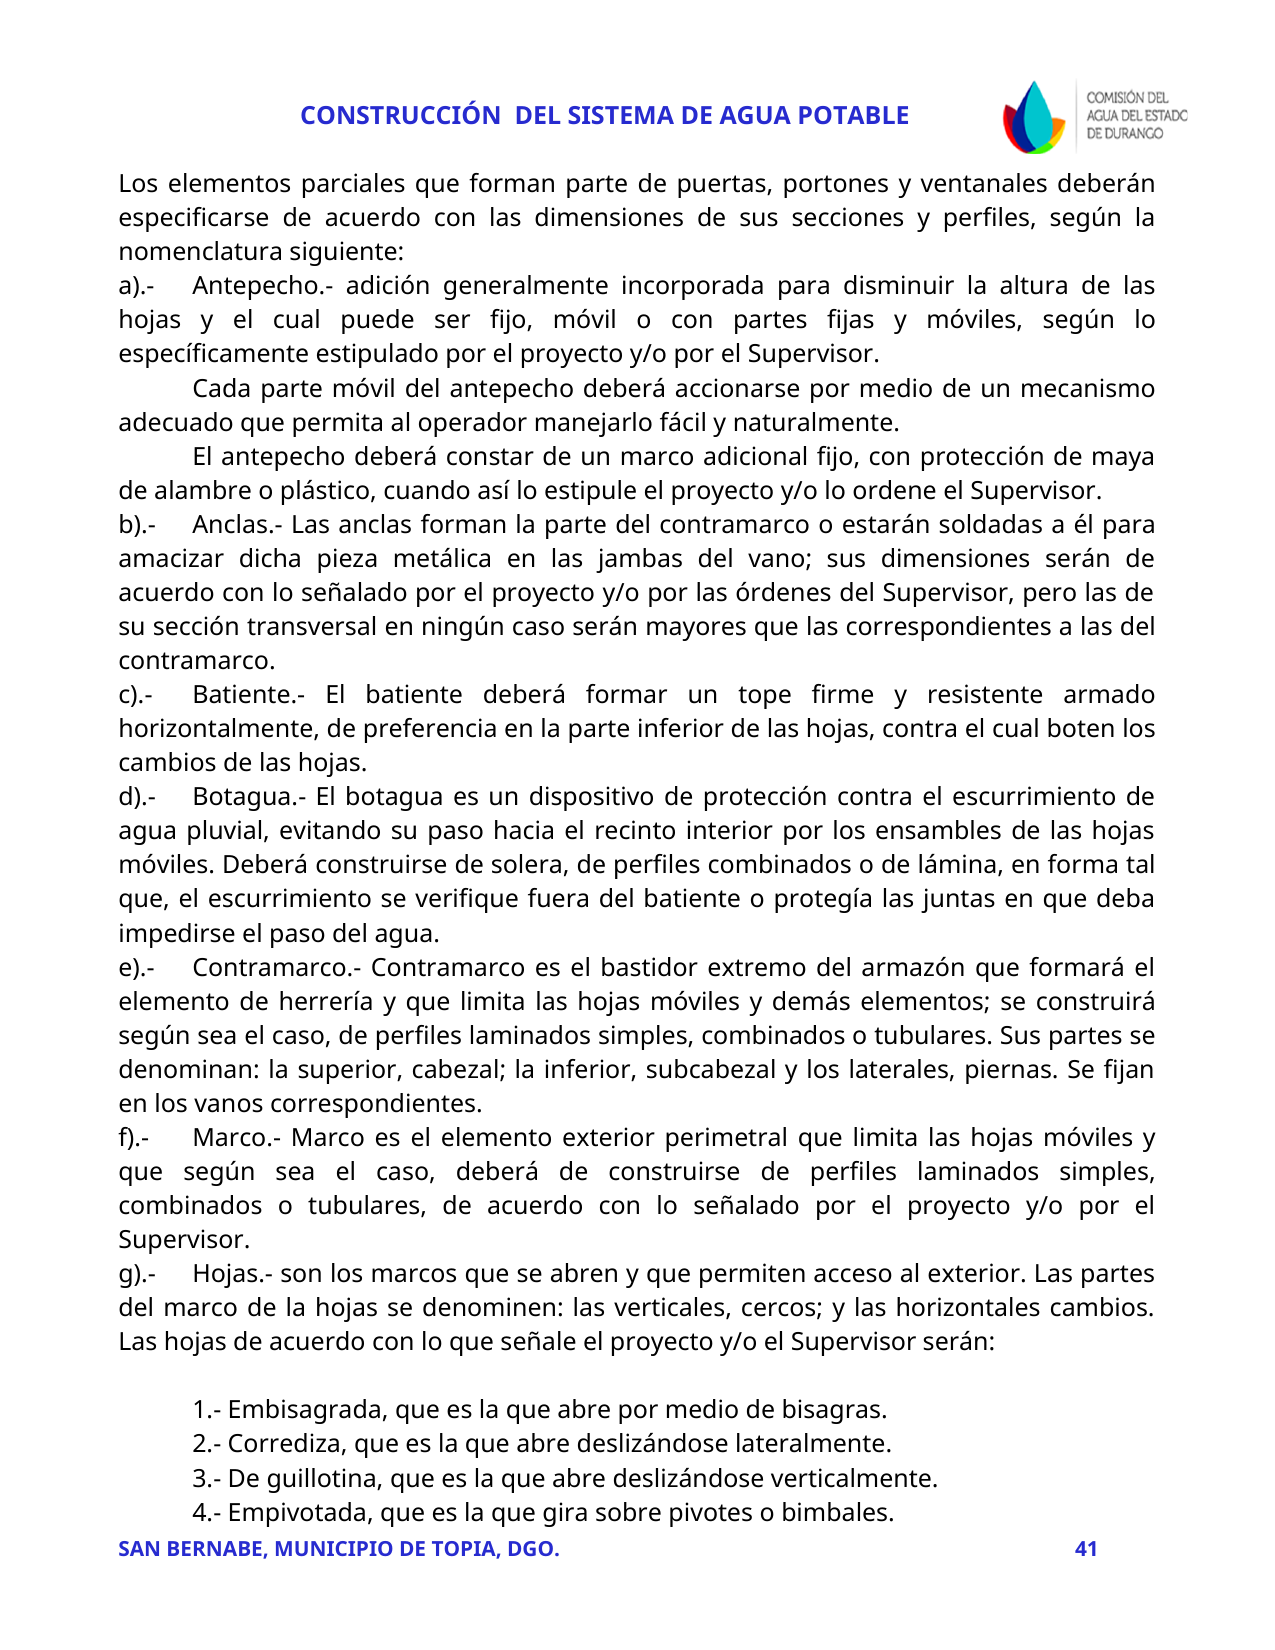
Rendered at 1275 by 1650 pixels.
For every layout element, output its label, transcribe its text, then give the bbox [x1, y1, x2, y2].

text f).- Marco.- Marco es el elemento exterior perimetral que limita las hojas móviles y que según sea el caso, deberá de construirse de perfiles laminados simples, combinados o tubulares, de acuerdo con lo señalado por el proyecto y/o por el Supervisor. [118, 1119, 1157, 1256]
text c).- Batiente.- El batiente deberá formar un tope firme y resistente armado horizontalmente, de preferencia en la parte inferior de las hojas, contra el cual boten los cambios de las hojas. [118, 677, 1157, 779]
text 2.- Corrediza, que es la que abre deslizándose lateralmente. [118, 1426, 1157, 1460]
text 3.- De guillotina, que es la que abre deslizándose verticalmente. [118, 1460, 1157, 1494]
text g).- Hojas.- son los marcos que se abren y que permiten acceso al exterior. Las partes del marco de la hojas se denominen: las verticales, cercos; y las horizontales cambios. Las hojas de acuerdo con lo que señale el proyecto y/o el Supervisor serán: [118, 1256, 1157, 1358]
text Cada parte móvil del antepecho deberá accionarse por medio de un mecanismo adecuado que permita al operador manejarlo fácil y naturalmente. [118, 370, 1157, 438]
text 4.- Empivotada, que es la que gira sobre pivotes o bimbales. [118, 1494, 1157, 1528]
text e).- Contramarco.- Contramarco es el bastidor extremo del armazón que formará el elemento de herrería y que limita las hojas móviles y demás elementos; se construirá según sea el caso, de perfiles laminados simples, combinados o tubulares. Sus partes se denominan: la superior, cabezal; la inferior, subcabezal y los laterales, piernas. Se fijan en los vanos correspondientes. [118, 949, 1157, 1119]
text b).- Anclas.- Las anclas forman la parte del contramarco o estarán soldadas a él para amacizar dicha pieza metálica en las jambas del vano; sus dimensiones serán de acuerdo con lo señalado por el proyecto y/o por las órdenes del Supervisor, pero las de su sección transversal en ningún caso serán mayores que las correspondientes a las del contramarco. [118, 506, 1157, 677]
text d).- Botagua.- El botagua es un dispositivo de protección contra el escurrimiento de agua pluvial, evitando su paso hacia el recinto interior por los ensambles de las hojas móviles. Deberá construirse de solera, de perfiles combinados o de lámina, en forma tal que, el escurrimiento se verifique fuera del batiente o protegía las juntas en que deba impedirse el paso del agua. [118, 779, 1157, 949]
text 1.- Embisagrada, que es la que abre por medio de bisagras. [118, 1392, 1157, 1426]
text Los elementos parciales que forman parte de puertas, portones y ventanales deberán especificarse de acuerdo con las dimensiones de sus secciones y perfiles, según la nomenclatura siguiente: [118, 166, 1157, 268]
text El antepecho deberá constar de un marco adicional fijo, con protección de maya de alambre o plástico, cuando así lo estipule el proyecto y/o lo ordene el Supervisor. [118, 438, 1157, 506]
text a).- Antepecho.- adición generalmente incorporada para disminuir la altura de las hojas y el cual puede ser fijo, móvil o con partes fijas y móviles, según lo específicamente estipulado por el proyecto y/o por el Supervisor. [118, 268, 1157, 370]
picture [1000, 78, 1191, 157]
